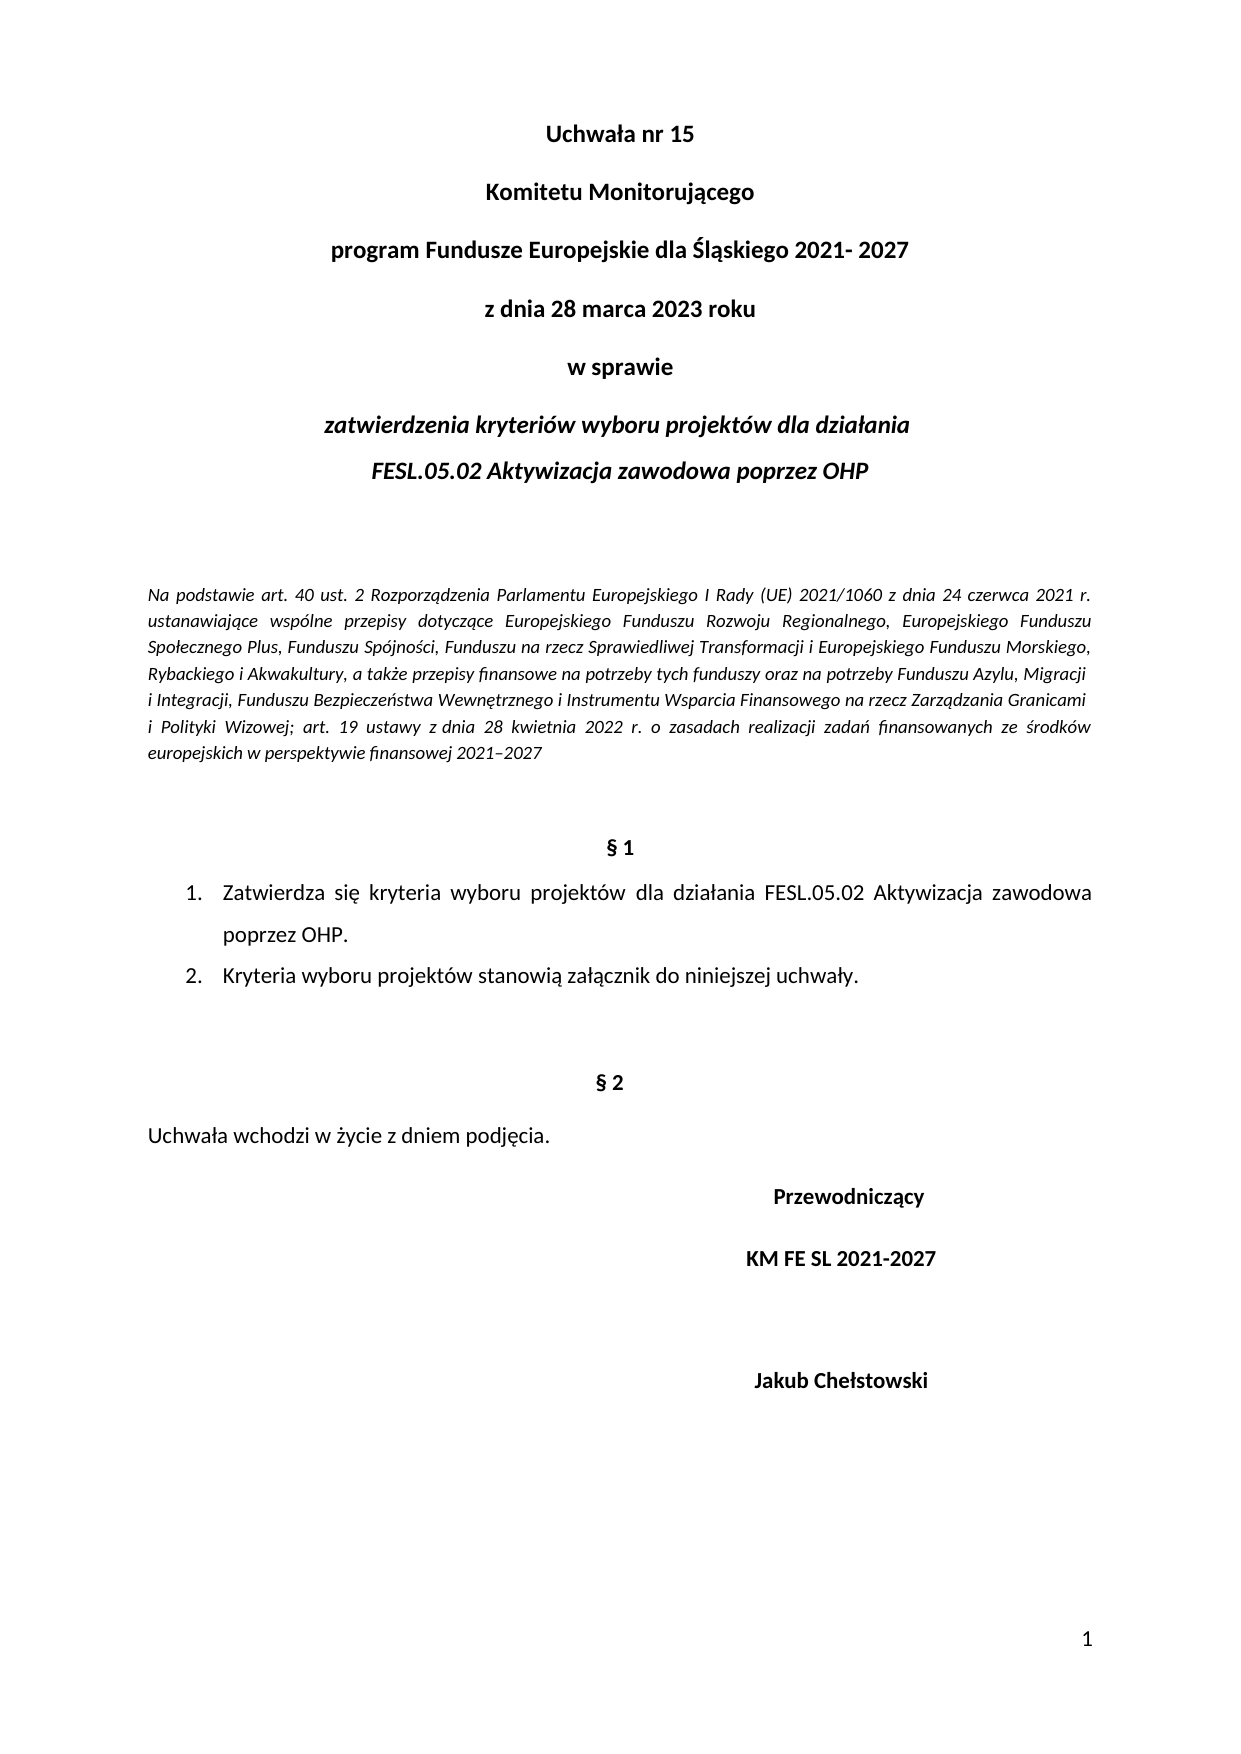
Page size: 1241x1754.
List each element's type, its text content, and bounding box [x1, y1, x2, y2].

list Zatwierdza się kryteria wyboru projektów dla działania FESL.05.02 Aktywizacja zawodowa poprzez OHP. [185, 878, 1093, 948]
list § 2 [516, 1068, 1093, 1096]
text Przewodniczący [738, 1182, 960, 1210]
text zatwierdzenia kryteriów wyboru projektów dla działania FESL.05.02 Aktywizacja zawodowa poprzez OHP [148, 409, 1093, 486]
text Na podstawie art. 40 ust. 2 Rozporządzenia Parlamentu Europejskiego I Rady (UE) 2021/1060 z dnia 24 czerwca 2021 r. ustanawiające wspólne przepisy dotyczące Europejskiego Funduszu Rozwoju Regionalnego, Europejskiego Funduszu Społecznego Plus, Funduszu Spójności, Funduszu na rzecz Sprawiedliwej Transformacji i Europejskiego Funduszu Morskiego, Rybackiego i Akwakultury, a także przepisy finansowe na potrzeby tych funduszy oraz na potrzeby Funduszu Azylu, Migracji i Integracji, Funduszu Bezpieczeństwa Wewnętrznego i Instrumentu Wsparcia Finansowego na rzecz Zarządzania Granicami i Polityki Wizowej; art. 19 ustawy z dnia 28 kwietnia 2022 r. o zasadach realizacji zadań finansowanych ze środków europejskich w perspektywie finansowej 2021–2027 [148, 583, 1093, 764]
text w sprawie [148, 351, 1093, 382]
text Komitetu Monitorującego [148, 176, 1093, 207]
text Uchwała nr 15 [148, 118, 1093, 149]
text § 1 [148, 833, 1093, 861]
list Kryteria wyboru projektów stanowią załącznik do niniejszej uchwały. [185, 962, 1093, 990]
text Jakub Chełstowski [590, 1366, 1093, 1394]
text program Fundusze Europejskie dla Śląskiego 2021- 2027 [148, 235, 1093, 265]
text z dnia 28 marca 2023 roku [148, 293, 1093, 323]
text Uchwała wchodzi w życie z dniem podjęcia. [148, 1121, 1093, 1149]
text KM FE SL 2021-2027 [590, 1244, 1093, 1272]
